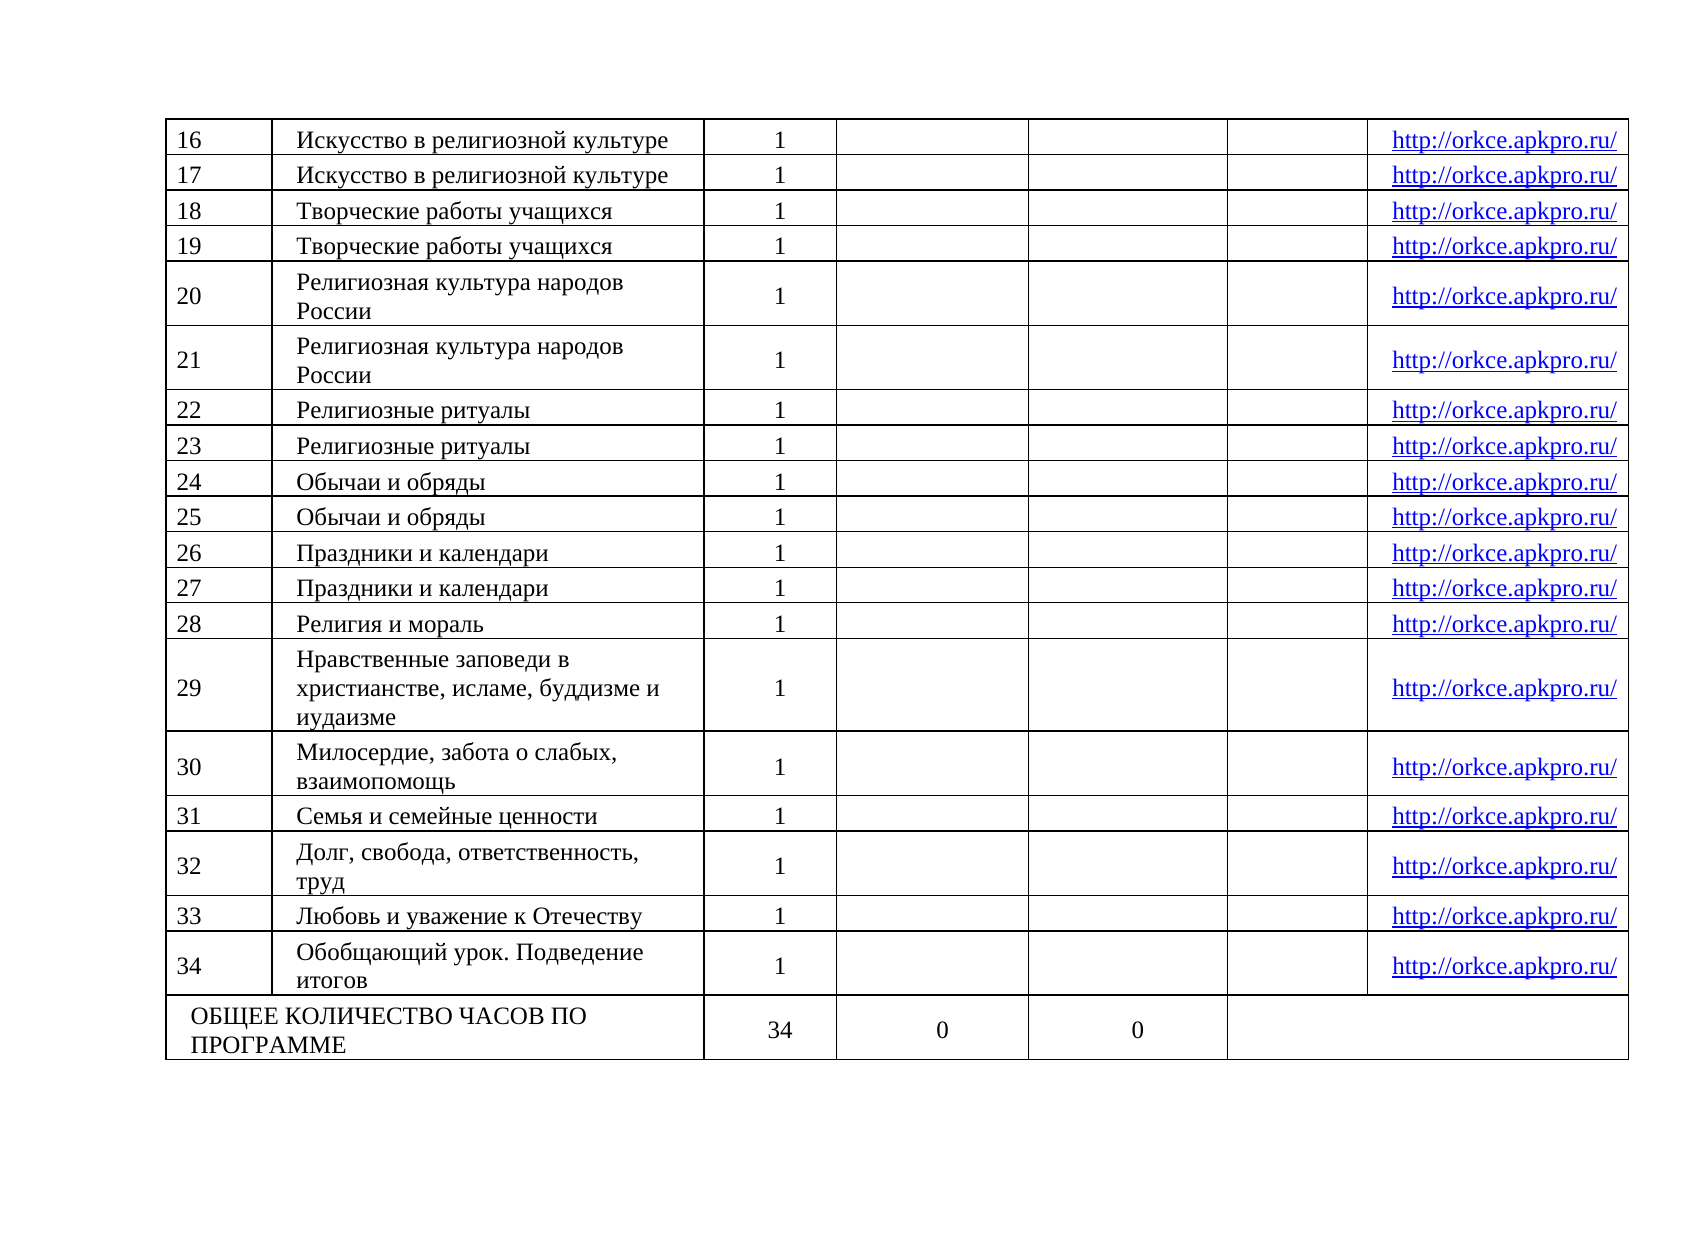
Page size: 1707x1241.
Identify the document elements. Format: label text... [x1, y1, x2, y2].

table_cell http://orkce.apkpro.ru/ [1368, 568, 1628, 602]
table_cell [1228, 120, 1367, 154]
table_cell 1 [705, 497, 836, 531]
table_cell [1029, 532, 1227, 566]
table_cell Обобщающий урок. Подведение итогов [273, 932, 703, 994]
table_cell [1228, 191, 1367, 225]
table_cell 1 [705, 896, 836, 930]
table_cell 18 [167, 191, 271, 225]
table_cell 1 [705, 390, 836, 424]
table_cell Милосердие, забота о слабых, взаимопомощь [273, 732, 703, 795]
table_cell 1 [705, 603, 836, 637]
table_cell http://orkce.apkpro.ru/ [1368, 326, 1628, 389]
table_cell http://orkce.apkpro.ru/ [1368, 262, 1628, 324]
table_cell 1 [705, 191, 836, 225]
table_cell [1228, 568, 1367, 602]
table_cell http://orkce.apkpro.ru/ [1368, 796, 1628, 830]
table_cell [837, 532, 1028, 566]
table_cell [1228, 390, 1367, 424]
table_cell 1 [705, 262, 836, 324]
table_cell Нравственные заповеди в христианстве, исламе, буддизме и иудаизме [273, 639, 703, 730]
table_cell 20 [167, 262, 271, 324]
table_cell [1029, 326, 1227, 389]
table_cell 1 [705, 796, 836, 830]
table_cell Семья и семейные ценности [273, 796, 703, 830]
table_cell http://orkce.apkpro.ru/ [1368, 155, 1628, 189]
table_cell 1 [705, 426, 836, 460]
table_cell [1228, 832, 1367, 894]
table_cell [1029, 497, 1227, 531]
table_cell Обычаи и обряды [273, 497, 703, 531]
table_cell Религиозные ритуалы [273, 390, 703, 424]
table_cell Любовь и уважение к Отечеству [273, 896, 703, 930]
table_cell [1029, 155, 1227, 189]
table_cell [837, 120, 1028, 154]
table_cell [1029, 732, 1227, 795]
table_cell 1 [705, 932, 836, 994]
table_cell [1228, 426, 1367, 460]
table_cell Творческие работы учащихся [273, 191, 703, 225]
table_cell http://orkce.apkpro.ru/ [1368, 832, 1628, 894]
table_cell 32 [167, 832, 271, 894]
table_cell 25 [167, 497, 271, 531]
table_cell 23 [167, 426, 271, 460]
table_cell [837, 896, 1028, 930]
table_cell 0 [837, 996, 1028, 1058]
table_cell 1 [705, 832, 836, 894]
table_cell [1029, 568, 1227, 602]
table_cell [1029, 390, 1227, 424]
table_cell 1 [705, 639, 836, 730]
table_cell [837, 603, 1028, 637]
table_cell Долг, свобода, ответственность, труд [273, 832, 703, 894]
table_cell [1029, 426, 1227, 460]
table_cell [1029, 603, 1227, 637]
table_cell [1228, 732, 1367, 795]
table_cell Религиозная культура народов России [273, 262, 703, 324]
table_cell [1228, 497, 1367, 531]
table_cell http://orkce.apkpro.ru/ [1368, 390, 1628, 424]
table_cell 19 [167, 226, 271, 260]
table_cell 1 [705, 155, 836, 189]
table_cell [1029, 262, 1227, 324]
table_cell [1029, 639, 1227, 730]
table_cell [1228, 262, 1367, 324]
table_cell 1 [705, 732, 836, 795]
table_cell [837, 262, 1028, 324]
table_cell [1228, 796, 1367, 830]
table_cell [1368, 120, 1628, 154]
table_cell [1029, 461, 1227, 495]
table_cell 26 [167, 532, 271, 566]
table_cell 34 [167, 932, 271, 994]
table_cell 33 [167, 896, 271, 930]
table_cell 1 [705, 226, 836, 260]
table_cell [1228, 326, 1367, 389]
table_cell [1228, 996, 1628, 1058]
table_cell [1029, 796, 1227, 830]
table_cell Праздники и календари [273, 532, 703, 566]
table_cell [1228, 532, 1367, 566]
table_cell [1228, 155, 1367, 189]
table_cell [837, 796, 1028, 830]
table_cell Религия и мораль [273, 603, 703, 637]
table_cell Искусство в религиозной культуре [273, 120, 703, 154]
table_cell Обычаи и обряды [273, 461, 703, 495]
table_cell 1 [705, 532, 836, 566]
table_cell [837, 226, 1028, 260]
table_cell [837, 732, 1028, 795]
table_cell 27 [167, 568, 271, 602]
table_cell 0 [1029, 996, 1227, 1058]
table_cell 24 [167, 461, 271, 495]
table_cell [1228, 603, 1367, 637]
table_cell [1029, 832, 1227, 894]
table_cell 1 [705, 568, 836, 602]
table_cell 1 [705, 326, 836, 389]
table_cell [837, 497, 1028, 531]
table_cell [837, 155, 1028, 189]
table_cell [837, 426, 1028, 460]
table_cell 17 [167, 155, 271, 189]
table_cell http://orkce.apkpro.ru/ [1368, 532, 1628, 566]
table_cell ОБЩЕЕ КОЛИЧЕСТВО ЧАСОВ ПО ПРОГРАММЕ [167, 996, 703, 1058]
table_cell http://orkce.apkpro.ru/ [1368, 426, 1628, 460]
table_cell Творческие работы учащихся [273, 226, 703, 260]
table_cell [837, 461, 1028, 495]
table_cell [837, 568, 1028, 602]
table_cell 16 [167, 120, 271, 154]
table_cell [1029, 191, 1227, 225]
table_cell [1029, 120, 1227, 154]
table_cell [1228, 461, 1367, 495]
table_cell [1029, 896, 1227, 930]
table_cell [1228, 896, 1367, 930]
table_cell 1 [705, 461, 836, 495]
table_cell http://orkce.apkpro.ru/ [1368, 732, 1628, 795]
table_cell [837, 932, 1028, 994]
table_cell [837, 832, 1028, 894]
table_cell http://orkce.apkpro.ru/ [1368, 932, 1628, 994]
table_cell [1228, 932, 1367, 994]
table_cell [837, 326, 1028, 389]
table_cell http://orkce.apkpro.ru/ [1368, 497, 1628, 531]
table_cell http://orkce.apkpro.ru/ [1368, 896, 1628, 930]
table_cell [1228, 639, 1367, 730]
table_cell [1228, 226, 1367, 260]
table_cell http://orkce.apkpro.ru/ [1368, 191, 1628, 225]
table_cell 30 [167, 732, 271, 795]
table_cell 22 [167, 390, 271, 424]
table_cell [837, 191, 1028, 225]
table_cell Религиозная культура народов России [273, 326, 703, 389]
table_cell http://orkce.apkpro.ru/ [1368, 603, 1628, 637]
table_cell 34 [705, 996, 836, 1058]
table_cell [837, 390, 1028, 424]
table_cell Религиозные ритуалы [273, 426, 703, 460]
table_cell Искусство в религиозной культуре [273, 155, 703, 189]
table_cell http://orkce.apkpro.ru/ [1368, 639, 1628, 730]
table_cell http://orkce.apkpro.ru/ [1368, 461, 1628, 495]
table_cell 29 [167, 639, 271, 730]
table_cell 28 [167, 603, 271, 637]
table_cell Праздники и календари [273, 568, 703, 602]
table_cell 31 [167, 796, 271, 830]
table_cell 21 [167, 326, 271, 389]
table_cell [1029, 932, 1227, 994]
table_cell [1029, 226, 1227, 260]
table_cell http://orkce.apkpro.ru/ [1368, 226, 1628, 260]
table_cell 1 [705, 120, 836, 154]
table_cell [837, 639, 1028, 730]
